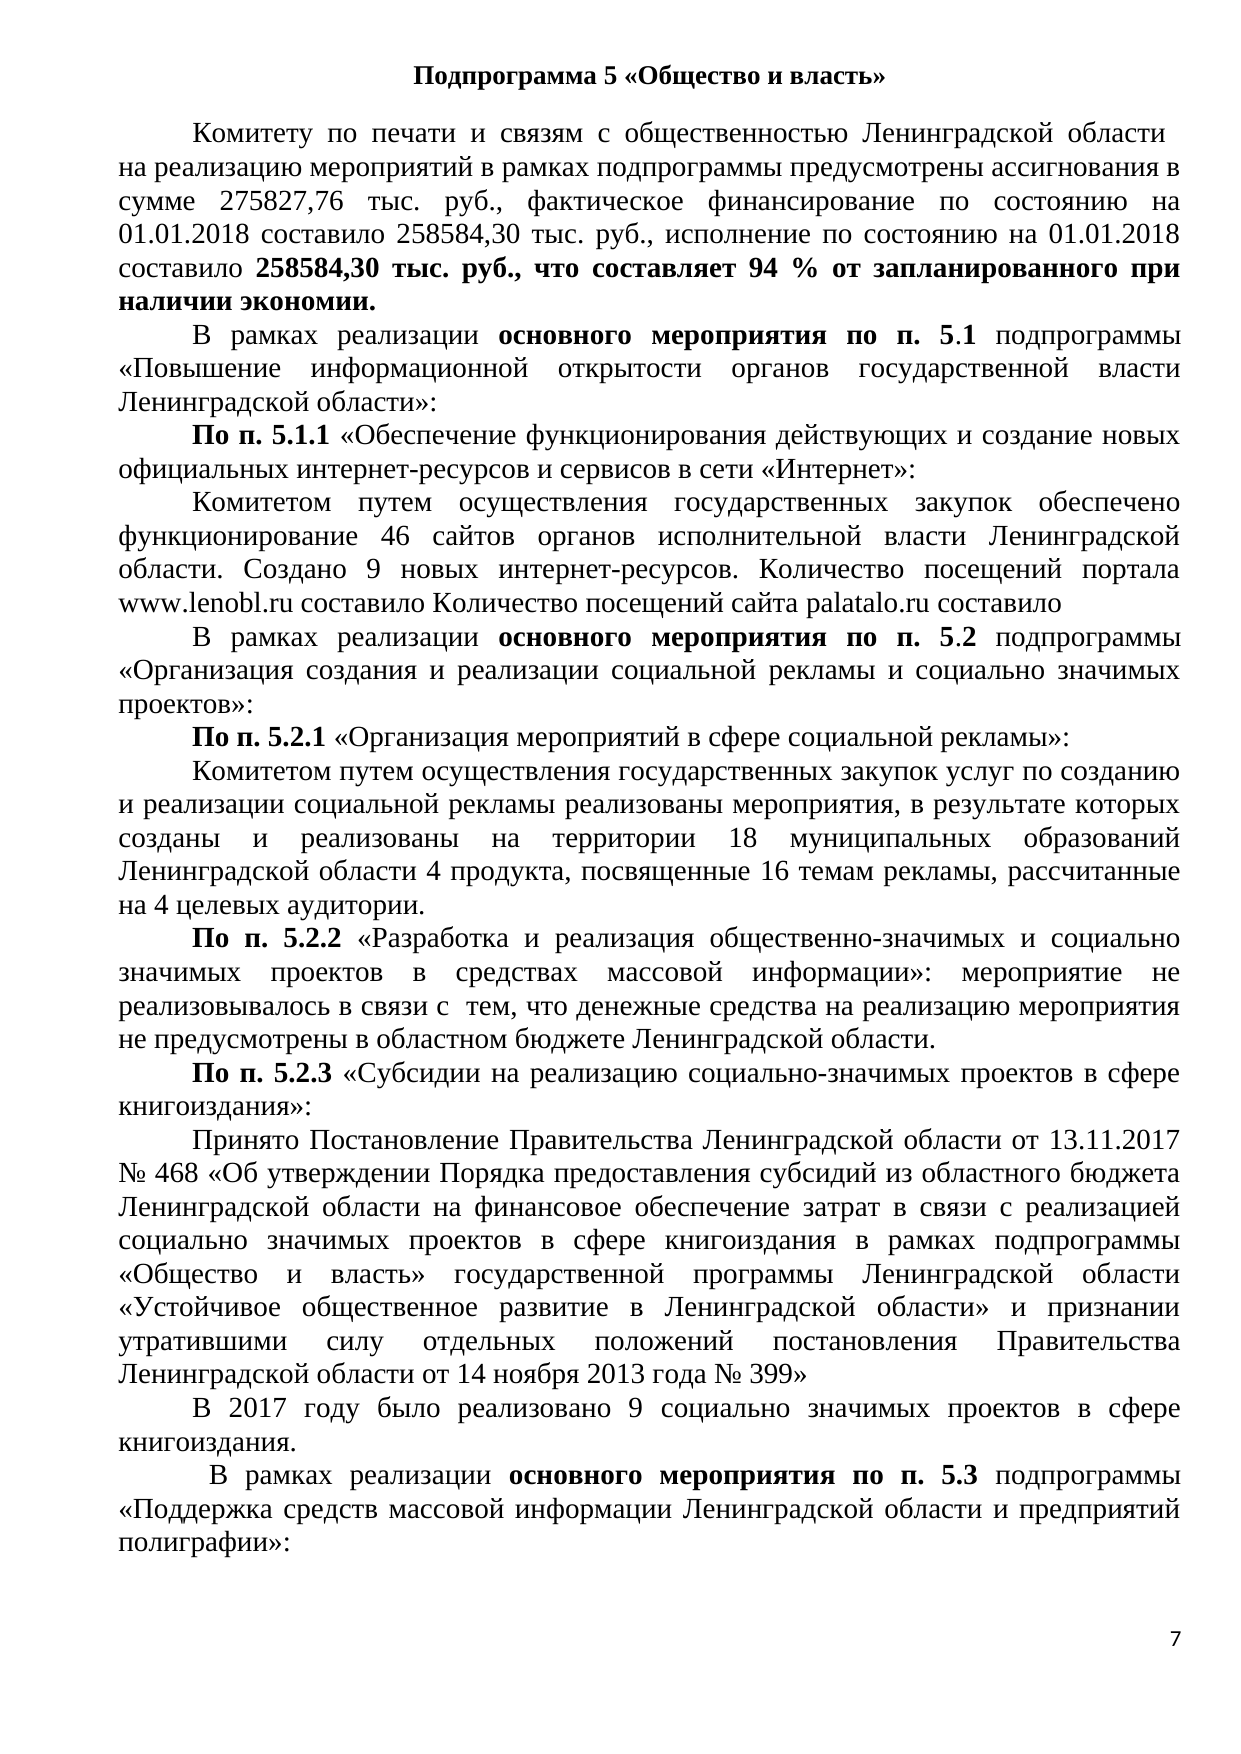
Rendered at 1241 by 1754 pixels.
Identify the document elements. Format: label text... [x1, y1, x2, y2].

text По п. 5.2.1 «Организация мероприятий в сфере социальной рекламы»: [118, 719, 1181, 753]
text В рамках реализации основного мероприятия по п. 5.1 подпрограммы «Повышение информационной открытости органов государственной власти Ленинградской области»: [118, 317, 1181, 417]
text Подпрограмма 5 «Общество и власть» [118, 59, 1181, 90]
text Комитетом путем осуществления государственных закупок услуг по созданию и реализации социальной рекламы реализованы мероприятия, в результате которых созданы и реализованы на территории 18 муниципальных образований Ленинградской области 4 продукта, посвященные 16 темам рекламы, рассчитанные на 4 целевых аудитории. [118, 753, 1181, 921]
text В рамках реализации основного мероприятия по п. 5.3 подпрограммы «Поддержка средств массовой информации Ленинградской области и предприятий полиграфии»: [118, 1457, 1181, 1558]
text По п. 5.2.3 «Субсидии на реализацию социально-значимых проектов в сфере книгоиздания»: [118, 1055, 1181, 1122]
text Комитету по печати и связям с общественностью Ленинградской области на реализацию мероприятий в рамках подпрограммы предусмотрены ассигнования в сумме 275827,76 тыс. руб., фактическое финансирование по состоянию на 01.01.2018 составило 258584,30 тыс. руб., исполнение по состоянию на 01.01.2018 составило 258584,30 тыс. руб., что составляет 94 % от запланированного при наличии экономии. [118, 116, 1181, 317]
text По п. 5.2.2 «Разработка и реализация общественно-значимых и социально значимых проектов в средствах массовой информации»: мероприятие не реализовывалось в связи с тем, что денежные средства на реализацию мероприятия не предусмотрены в областном бюджете Ленинградской области. [118, 921, 1181, 1055]
text Комитетом путем осуществления государственных закупок обеспечено функционирование 46 сайтов органов исполнительной власти Ленинградской области. Создано 9 новых интернет-ресурсов. Количество посещений портала www.lenobl.ru составило Количество посещений сайта palatalo.ru составило [118, 484, 1181, 619]
text В рамках реализации основного мероприятия по п. 5.2 подпрограммы «Организация создания и реализации социальной рекламы и социально значимых проектов»: [118, 619, 1181, 719]
text В 2017 году было реализовано 9 социально значимых проектов в сфере книгоиздания. [118, 1390, 1181, 1457]
text По п. 5.1.1 «Обеспечение функционирования действующих и создание новых официальных интернет-ресурсов и сервисов в сети «Интернет»: [118, 417, 1181, 484]
text Принято Постановление Правительства Ленинградской области от 13.11.2017 № 468 «Об утверждении Порядка предоставления субсидий из областного бюджета Ленинградской области на финансовое обеспечение затрат в связи с реализацией социально значимых проектов в сфере книгоиздания в рамках подпрограммы «Общество и власть» государственной программы Ленинградской области «Устойчивое общественное развитие в Ленинградской области» и признании утратившими силу отдельных положений постановления Правительства Ленинградской области от 14 ноября 2013 года № 399» [118, 1122, 1181, 1390]
